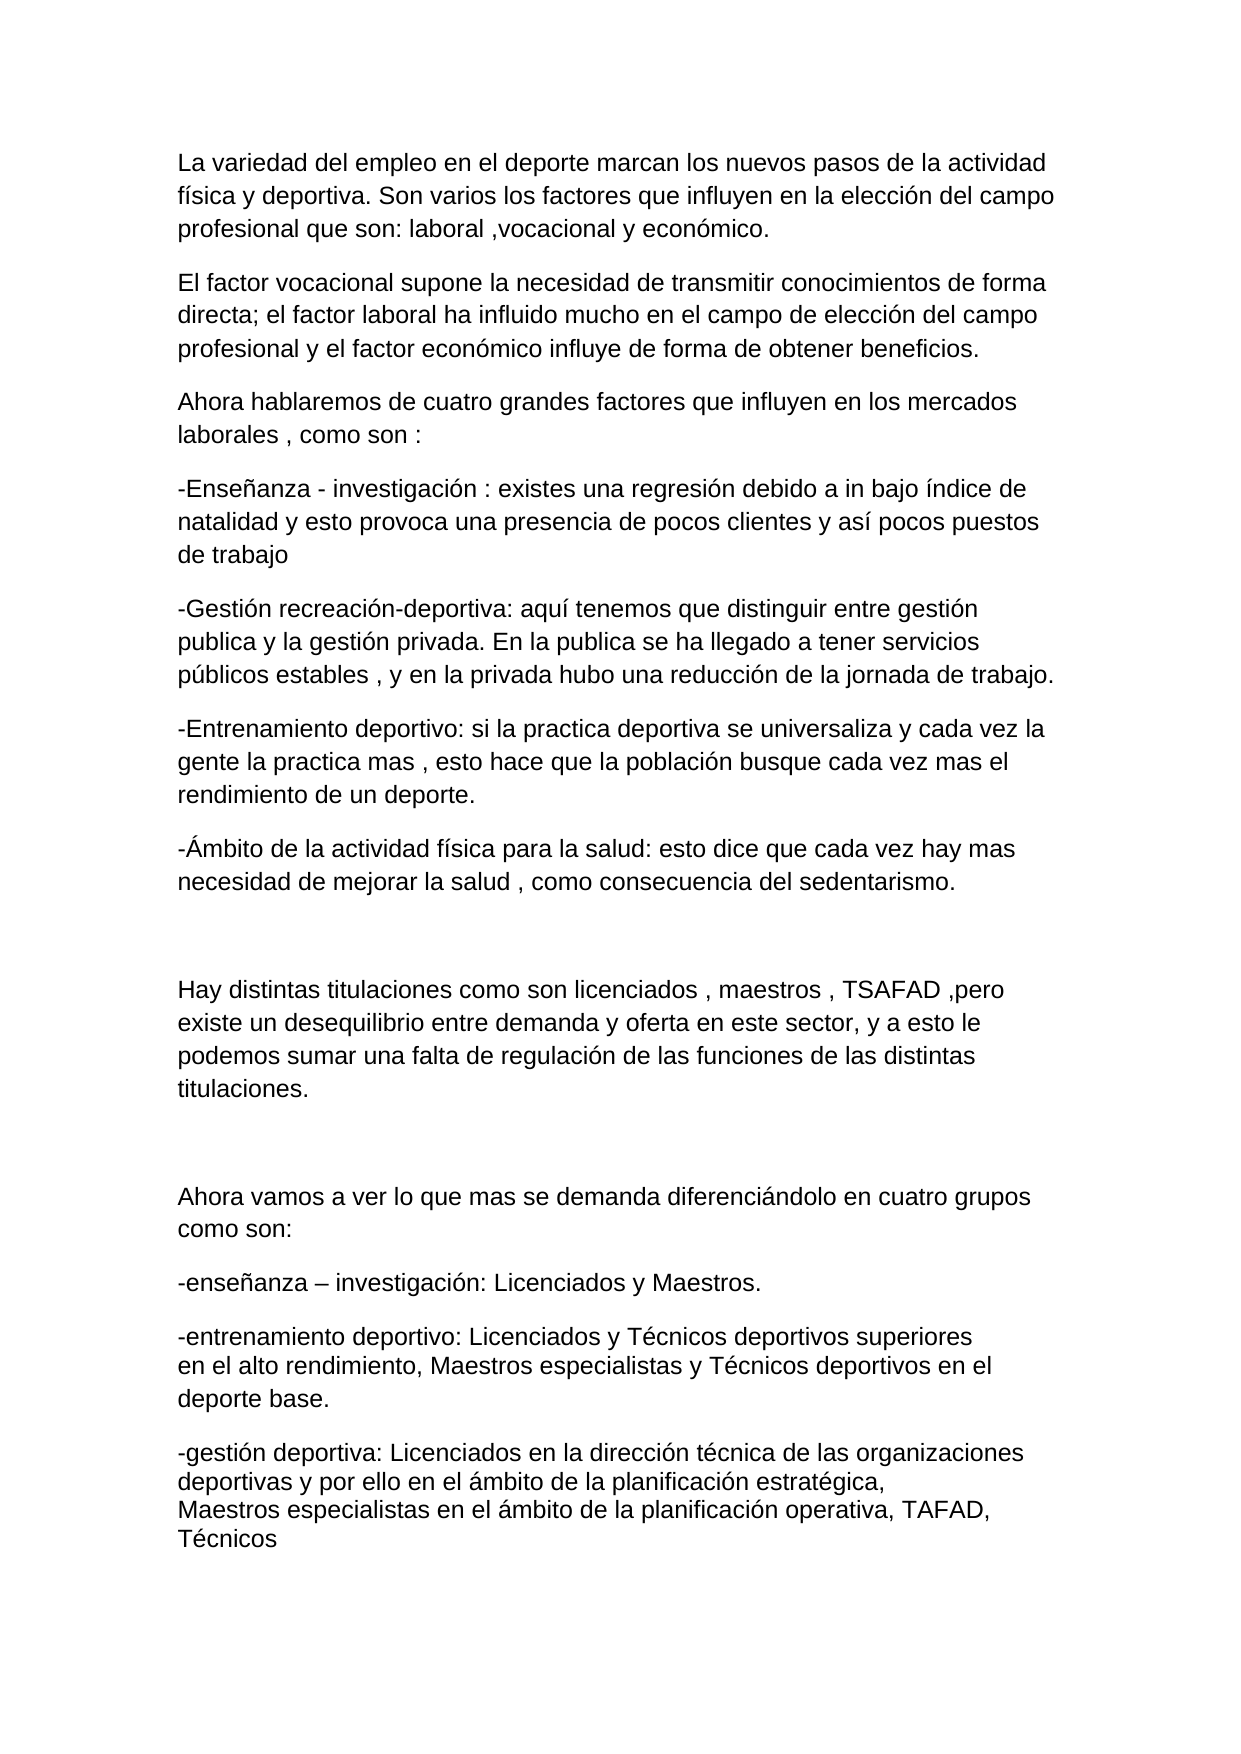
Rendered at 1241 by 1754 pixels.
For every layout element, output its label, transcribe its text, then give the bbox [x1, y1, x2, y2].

text -entrenamiento deportivo: Licenciados y Técnicos deportivos superiores [177, 1322, 1063, 1351]
text en el alto rendimiento, Maestros especialistas y Técnicos deportivos en el deporte base. [177, 1351, 1063, 1413]
text -Gestión recreación-deportiva: aquí tenemos que distinguir entre gestión publica y la gestión privada. En la publica se ha llegado a tener servicios públicos estables , y en la privada hubo una reducción de la jornada de trabajo. [177, 594, 1063, 689]
text -enseñanza – investigación: Licenciados y Maestros. [177, 1268, 1063, 1297]
text Hay distintas titulaciones como son licenciados , maestros , TSAFAD ,pero existe un desequilibrio entre demanda y oferta en este sector, y a esto le podemos sumar una falta de regulación de las funciones de las distintas titulaciones. [177, 975, 1063, 1102]
text Ahora vamos a ver lo que mas se demanda diferenciándolo en cuatro grupos como son: [177, 1181, 1063, 1243]
text -Entrenamiento deportivo: si la practica deportiva se universaliza y cada vez la gente la practica mas , esto hace que la población busque cada vez mas el rendimiento de un deporte. [177, 714, 1063, 809]
text La variedad del empleo en el deporte marcan los nuevos pasos de la actividad física y deportiva. Son varios los factores que influyen en la elección del campo profesional que son: laboral ,vocacional y económico. [177, 148, 1063, 242]
text El factor vocacional supone la necesidad de transmitir conocimientos de forma directa; el factor laboral ha influido mucho en el campo de elección del campo profesional y el factor económico influye de forma de obtener beneficios. [177, 267, 1063, 362]
text -Enseñanza - investigación : existes una regresión debido a in bajo índice de natalidad y esto provoca una presencia de pocos clientes y así pocos puestos de trabajo [177, 474, 1063, 569]
text Ahora hablaremos de cuatro grandes factores que influyen en los mercados laborales , como son : [177, 387, 1063, 449]
text -Ámbito de la actividad física para la salud: esto dice que cada vez hay mas necesidad de mejorar la salud , como consecuencia del sedentarismo. [177, 834, 1063, 896]
text Maestros especialistas en el ámbito de la planificación operativa, TAFAD, Técnicos [177, 1495, 1063, 1553]
text -gestión deportiva: Licenciados en la dirección técnica de las organizaciones deportivas y por ello en el ámbito de la planificación estratégica, [177, 1438, 1063, 1495]
